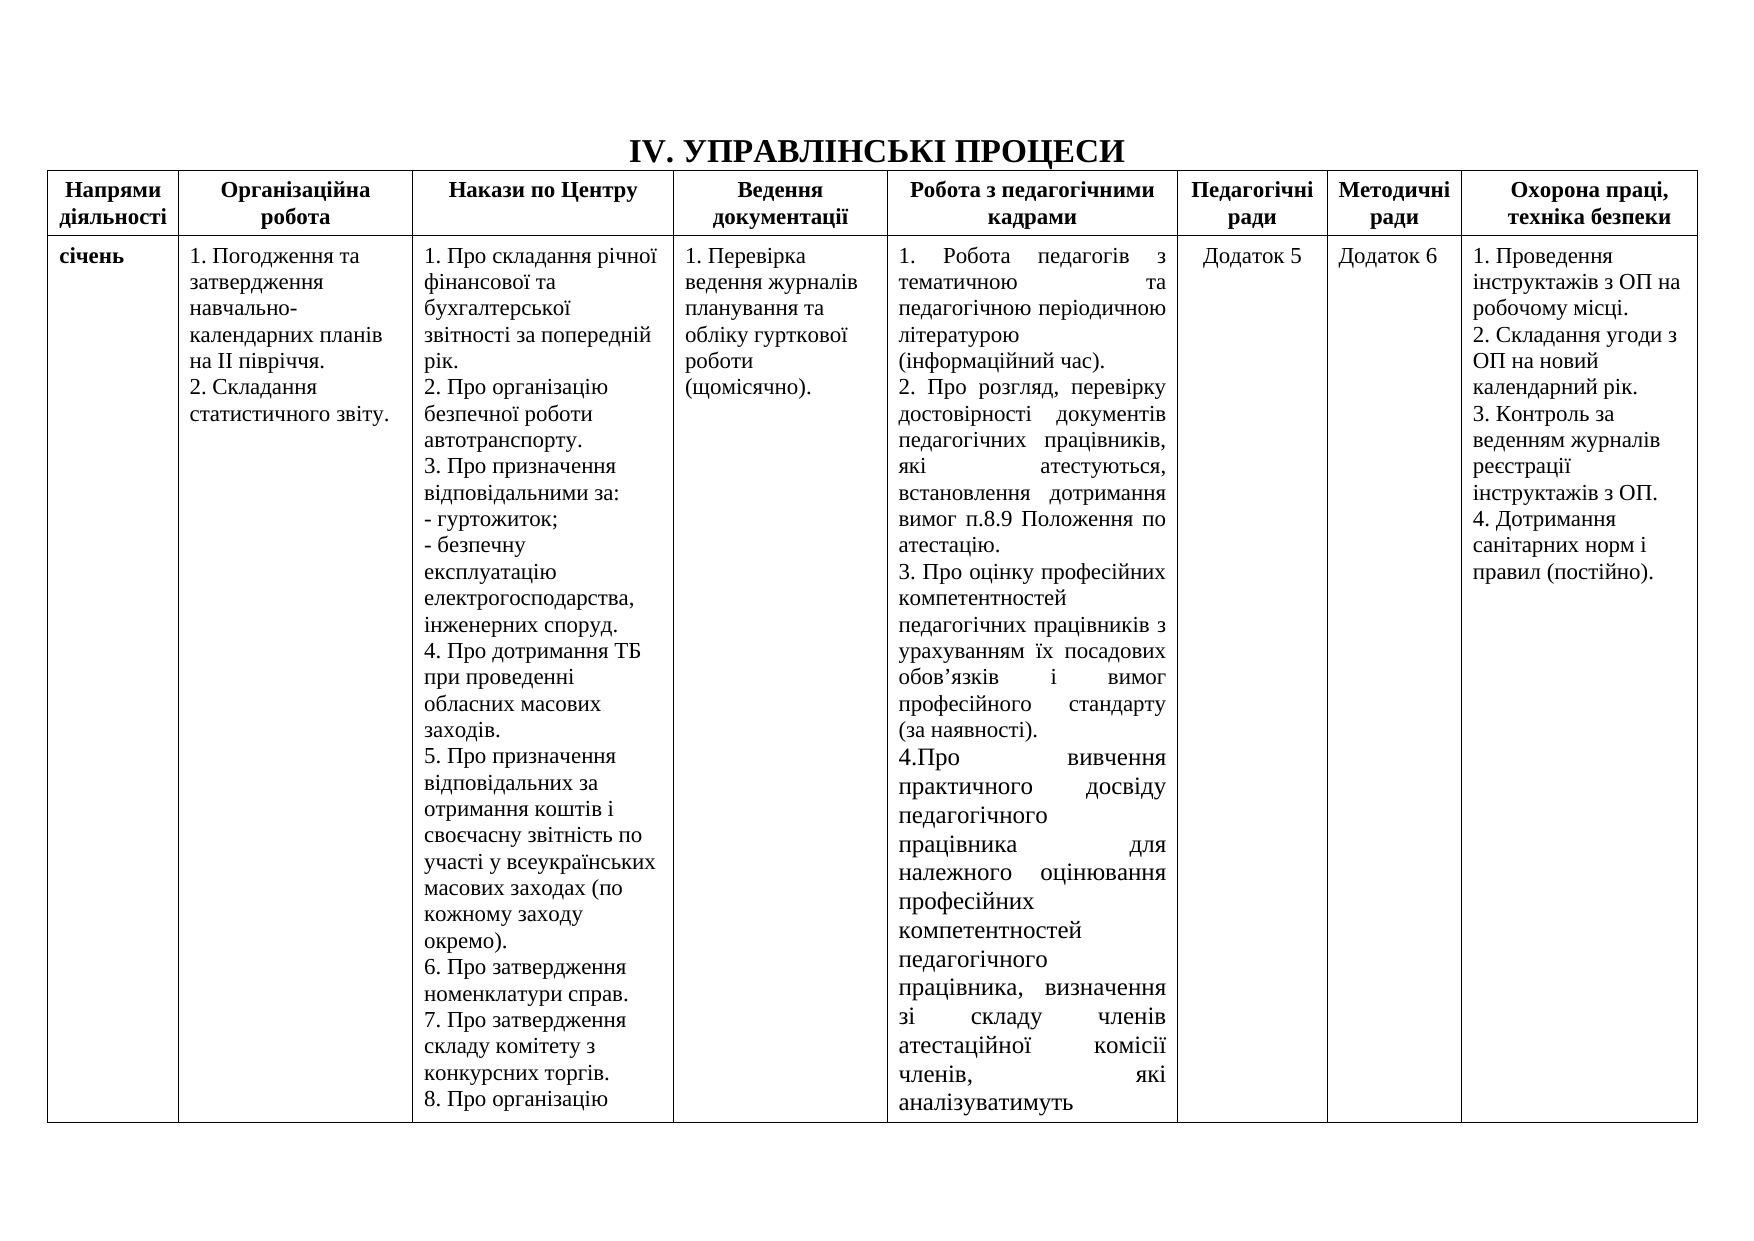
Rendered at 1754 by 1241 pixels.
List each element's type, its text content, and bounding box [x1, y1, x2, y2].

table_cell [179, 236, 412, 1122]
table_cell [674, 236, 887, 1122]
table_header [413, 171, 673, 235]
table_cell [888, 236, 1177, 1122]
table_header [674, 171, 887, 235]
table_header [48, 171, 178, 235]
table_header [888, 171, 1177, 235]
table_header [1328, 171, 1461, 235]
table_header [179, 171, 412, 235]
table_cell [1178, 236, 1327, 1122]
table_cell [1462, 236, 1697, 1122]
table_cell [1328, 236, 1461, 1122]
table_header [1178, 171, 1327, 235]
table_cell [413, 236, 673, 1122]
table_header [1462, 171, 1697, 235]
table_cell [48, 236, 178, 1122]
text ІV. УПРАВЛІНСЬКІ ПРОЦЕСИ [59, 131, 1695, 170]
